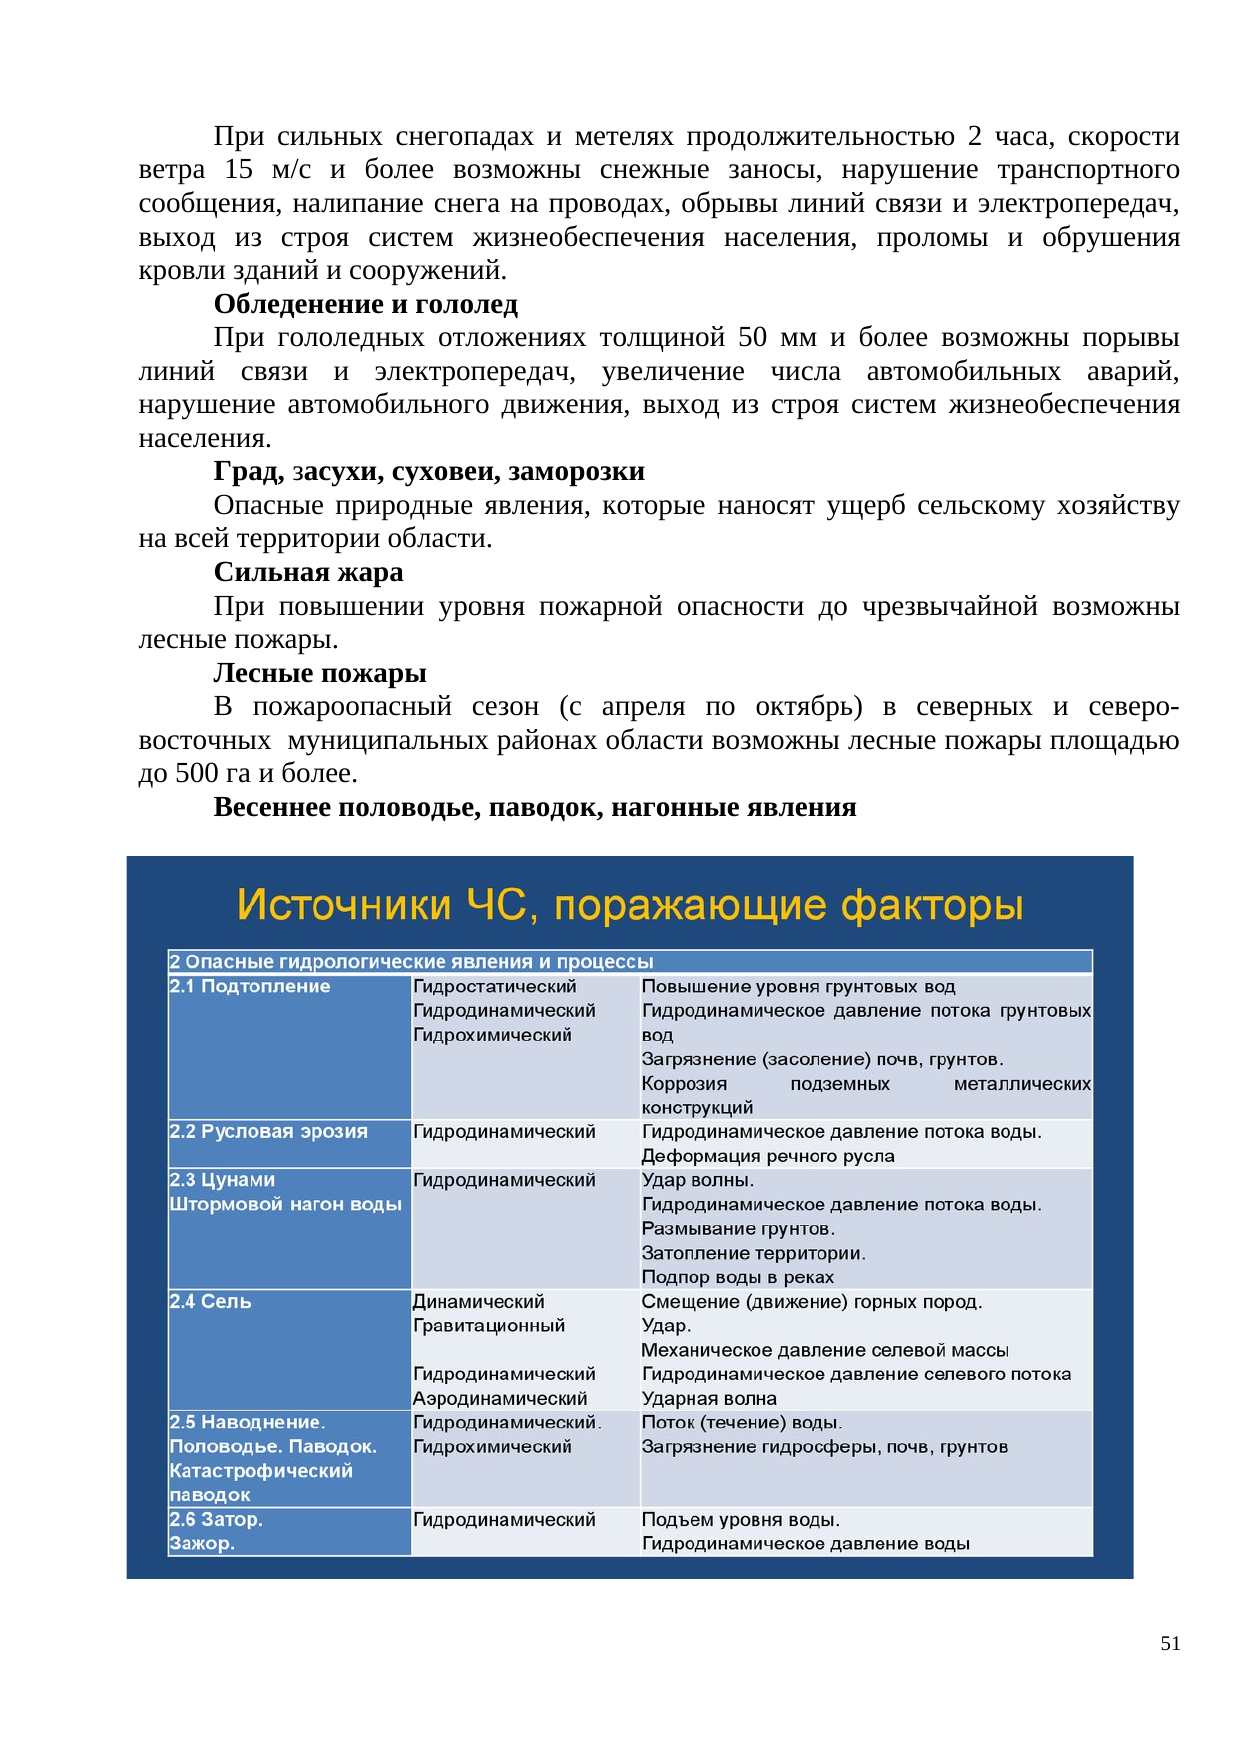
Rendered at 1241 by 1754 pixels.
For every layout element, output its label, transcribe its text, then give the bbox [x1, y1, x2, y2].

text При гололедных отложениях толщиной и более возможны порывы линий связи и электропередач, увеличение числа автомобильных аварий, нарушение автомобильного движения, выход из строя систем жизнеобеспечения населения. [138, 319, 1181, 453]
text Град, засухи, суховеи, заморозки [138, 453, 1181, 487]
text Лесные пожары [138, 655, 1181, 688]
text Обледенение и гололед [138, 286, 1181, 319]
text Сильная жара [138, 554, 1181, 588]
text Опасные природные явления, которые наносят ущерб сельскому хозяйству на всей территории области. [138, 487, 1181, 554]
text Весеннее половодье, паводок, нагонные явления [138, 789, 1181, 822]
text При сильных снегопадах и метелях продолжительностью 2 часа, скорости ветра 15 м/с и более возможны снежные заносы, нарушение транспортного сообщения, налипание снега на проводах, обрывы линий связи и электропередач, выход из строя систем жизнеобеспечения населения, проломы и обрушения кровли зданий и сооружений. [138, 118, 1181, 286]
picture [126, 856, 1134, 1579]
text При повышении уровня пожарной опасности до чрезвычайной возможны лесные пожары. [138, 588, 1181, 655]
text В пожароопасный сезон (с апреля по октябрь) в северных и северо-восточных муниципальных районах области возможны лесные пожары площадью до 500 га и более. [138, 688, 1181, 789]
